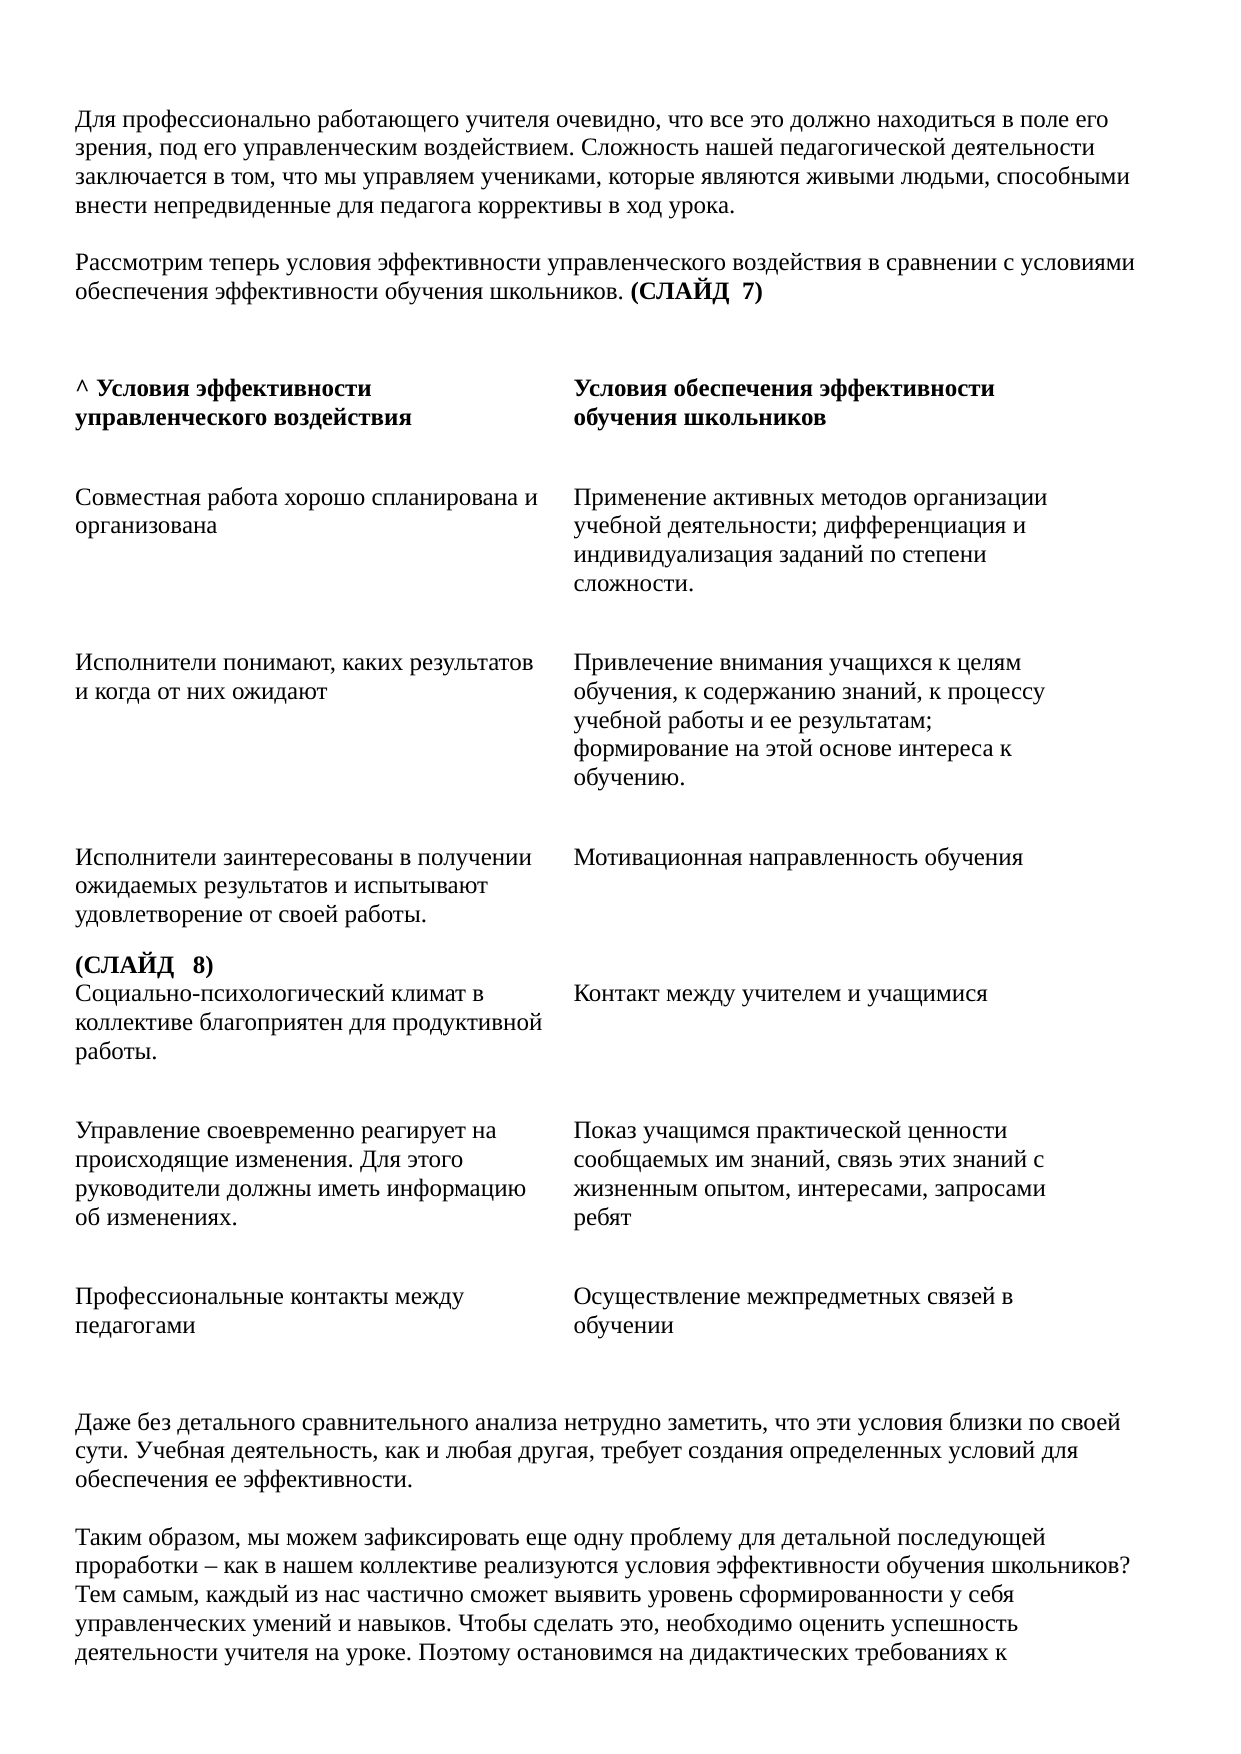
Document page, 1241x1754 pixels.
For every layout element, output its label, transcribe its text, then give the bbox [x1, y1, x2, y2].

table_header Условия обеспечения эффективности обучения школьников [563, 334, 1062, 442]
table_header ^ Условия эффективности управленческого воздействия [64, 334, 562, 442]
table_cell Исполнители заинтересованы в получении ожидаемых результатов и испытывают удовлетворение от своей работы. [64, 802, 562, 939]
table_cell Исполнители понимают, каких результатов и когда от них ожидают [64, 608, 562, 802]
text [75, 1349, 1165, 1666]
table_cell Привлечение внимания учащихся к целям обучения, к содержанию знаний, к процессу учебной работы и ее результатам; формирование на этой основе интереса к обучению. [563, 608, 1062, 802]
table_cell Профессиональные контакты между педагогами [64, 1241, 562, 1349]
table_cell Применение активных методов организации учебной деятельности; дифференциация и индивидуализация заданий по степени сложности. [563, 442, 1062, 607]
table_cell (СЛАЙД 8) Социально-психологический климат в коллективе благоприятен для продуктивной работы. [64, 939, 562, 1076]
text Для профессионально работающего учителя очевидно, что все это должно находиться в поле его зрения, под его управленческим воздействием. Сложность нашей педагогической деятельности заключается в том, что мы управляем учениками, которые являются живыми людьми, способными внести непредвиденные для педагога коррективы в ход урока. Рассмотрим теперь условия эффективности управленческого воздействия в сравнении с условиями обеспечения эффективности обучения школьников. (СЛАЙД 7) [75, 75, 1165, 334]
table_cell Показ учащимся практической ценности сообщаемых им знаний, связь этих знаний с жизненным опытом, интересами, запросами ребят [563, 1076, 1062, 1241]
table_cell Управление своевременно реагирует на происходящие изменения. Для этого руководители должны иметь информацию об изменениях. [64, 1076, 562, 1241]
table_cell Контакт между учителем и учащимися [563, 939, 1062, 1076]
table_cell Совместная работа хорошо спланирована и организована [64, 442, 562, 607]
table_cell Мотивационная направленность обучения [563, 802, 1062, 939]
table_cell Осуществление межпредметных связей в обучении [563, 1241, 1062, 1349]
